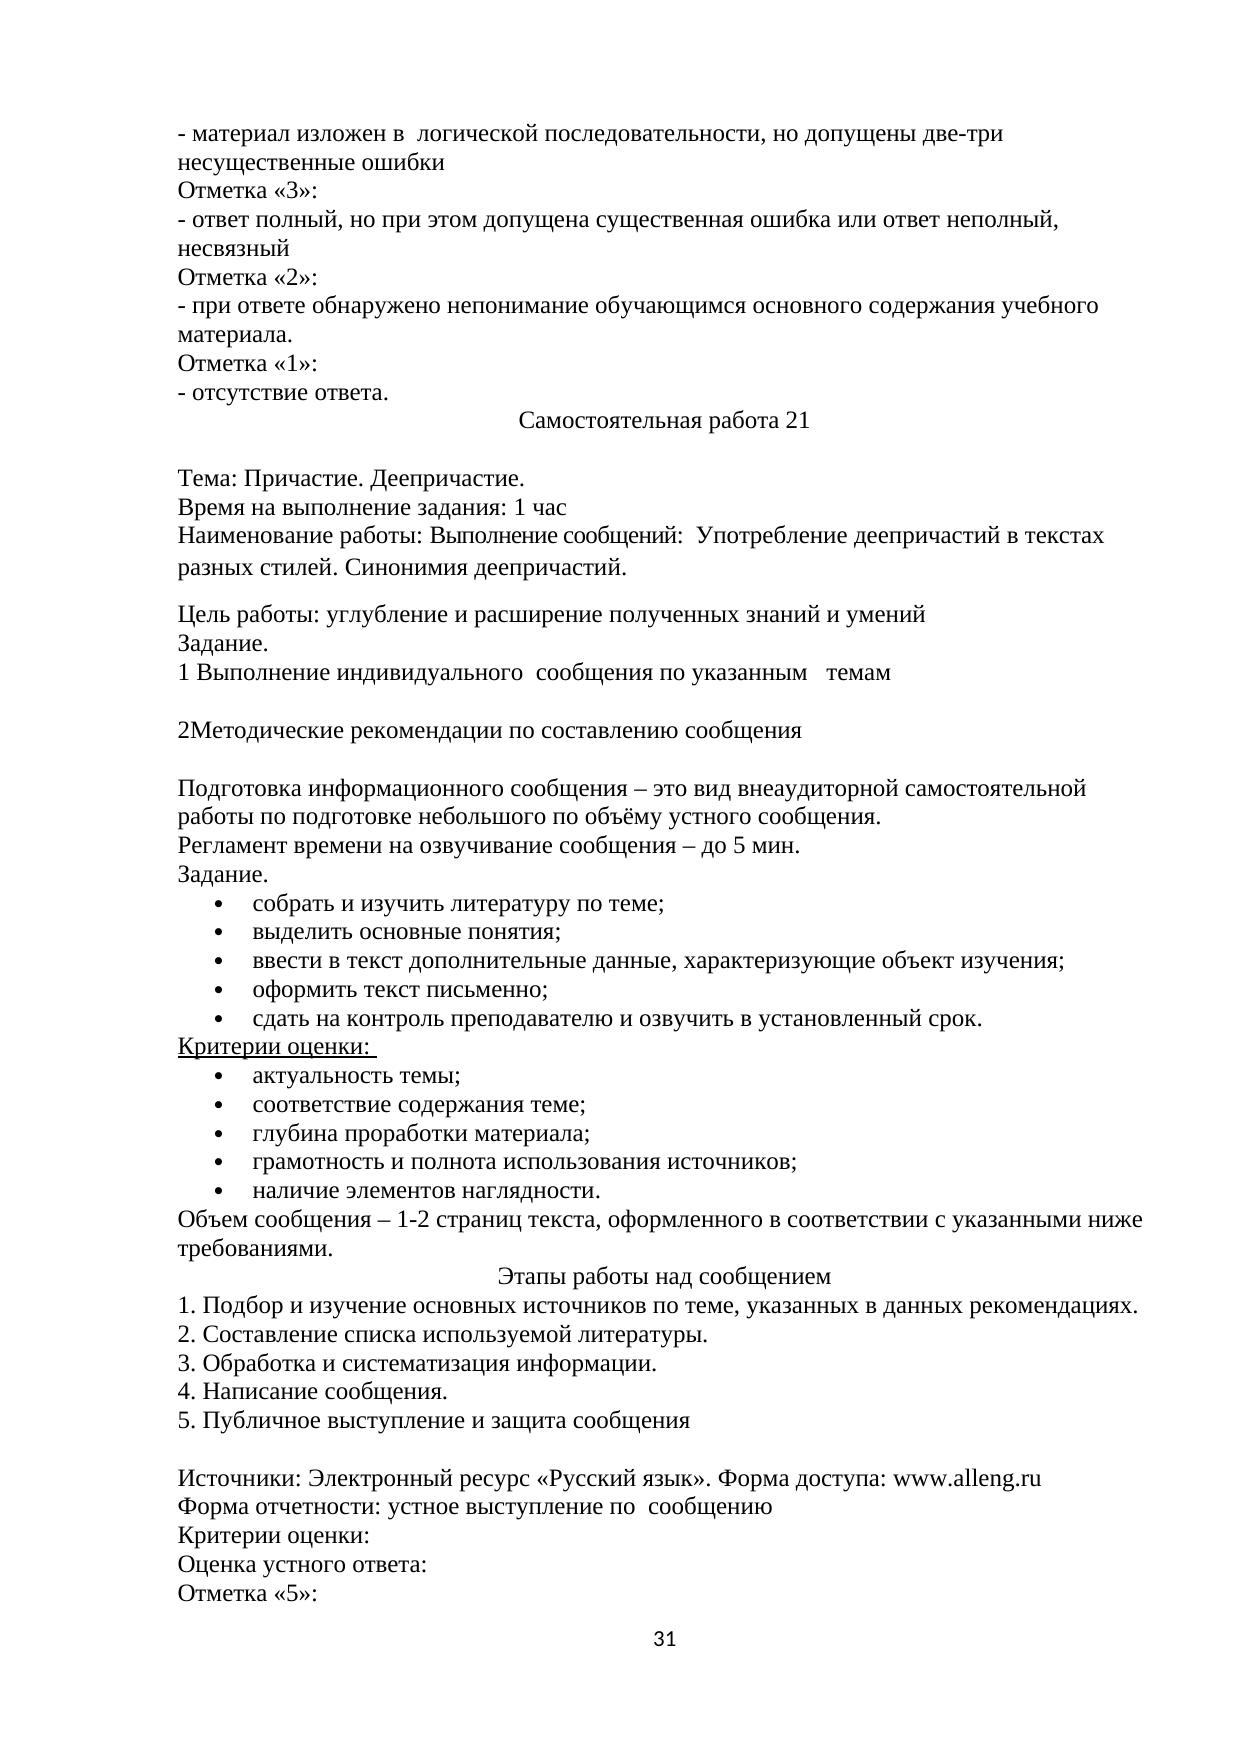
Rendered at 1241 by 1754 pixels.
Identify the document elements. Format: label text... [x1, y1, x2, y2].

text 1 Выполнение индивидуального сообщения по указанным темам [177, 657, 1152, 686]
text Время на выполнение задания: 1 час [177, 492, 1152, 521]
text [177, 1549, 1152, 1606]
list глубина проработки материала; [215, 1118, 1152, 1146]
text Регламент времени на озвучивание сообщения – до 5 мин. [177, 830, 1152, 859]
text 1. Подбор и изучение основных источников по теме, указанных в данных рекомендациях. [177, 1290, 1152, 1319]
list ввести в текст дополнительные данные, характеризующие объект изучения; [215, 945, 1152, 974]
text Этапы работы над сообщением [177, 1261, 1152, 1290]
text Самостоятельная работа 21 [177, 406, 1152, 434]
list наличие элементов наглядности. [215, 1175, 1152, 1204]
text Объем сообщения – 1-2 страниц текста, оформленного в соответствии с указанными ниже требованиями. [177, 1204, 1152, 1261]
list соответствие содержания теме; [215, 1089, 1152, 1118]
text Критерии оценки: [177, 1031, 1152, 1060]
list актуальность темы; [215, 1060, 1152, 1089]
list оформить текст письменно; [215, 974, 1152, 1003]
list грамотность и полнота использования источников; [215, 1146, 1152, 1175]
text 3. Обработка и систематизация информации. [177, 1348, 1152, 1376]
text Источники: Электронный ресурс «Русский язык». Форма доступа: www.alleng.ru [177, 1463, 1152, 1491]
text 2Методические рекомендации по составлению сообщения [177, 715, 1152, 743]
text Критерии оценки: [177, 1520, 1152, 1549]
text 2. Составление списка используемой литературы. [177, 1319, 1152, 1348]
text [177, 118, 1152, 406]
list сдать на контроль преподавателю и озвучить в установленный срок. [215, 1003, 1152, 1031]
text Задание. [177, 628, 1152, 657]
text Тема: Причастие. Деепричастие. [177, 463, 1152, 492]
text Задание. [177, 859, 1152, 888]
list собрать и изучить литературу по теме; [215, 888, 1152, 916]
list выделить основные понятия; [215, 916, 1152, 945]
text Форма отчетности: устное выступление по сообщению [177, 1491, 1152, 1520]
text 5. Публичное выступление и защита сообщения [177, 1405, 1152, 1434]
text Наименование работы: Выполнение сообщений: Употребление деепричастий в текстах разных стилей. Синонимия деепричастий. [177, 521, 1152, 580]
text Цель работы: углубление и расширение полученных знаний и умений [177, 599, 1152, 628]
text 4. Написание сообщения. [177, 1376, 1152, 1405]
text Подготовка информационного сообщения – это вид внеаудиторной самостоятельной работы по подготовке небольшого по объёму устного сообщения. [177, 773, 1152, 830]
